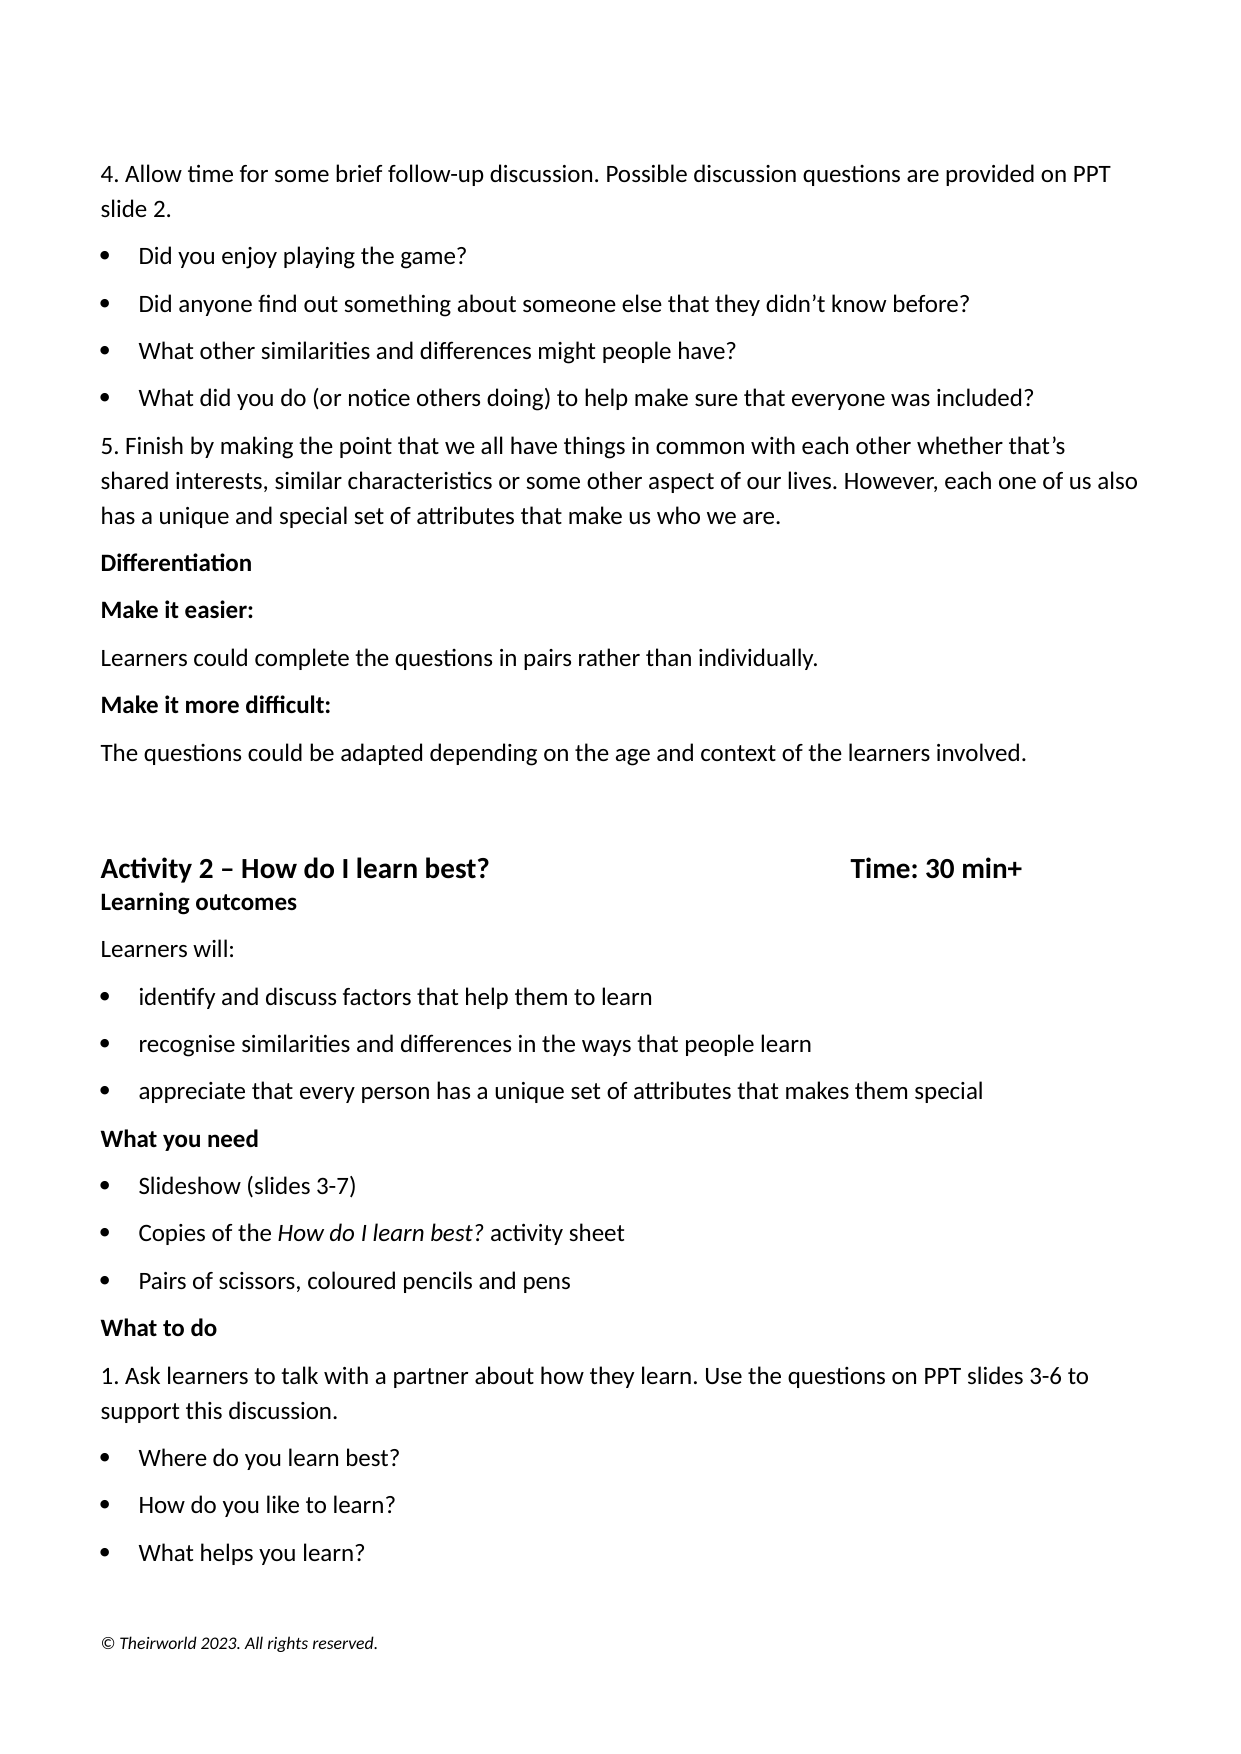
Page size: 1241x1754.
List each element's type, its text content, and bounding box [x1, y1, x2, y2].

list appreciate that every person has a unique set of attributes that makes them special [100, 1075, 1140, 1106]
list What did you do (or notice others doing) to help make sure that everyone was included? [100, 382, 1140, 413]
list Did anyone find out something about someone else that they didn’t know before? [100, 288, 1140, 318]
text What you need [100, 1123, 1140, 1153]
text Make it more difficult: [100, 689, 1140, 720]
text Learners could complete the questions in pairs rather than individually. [100, 642, 1140, 673]
text What to do [100, 1312, 1140, 1343]
subtitle Activity 2 – How do I learn best? Time: 30 min+ [100, 850, 1140, 886]
list What helps you learn? [100, 1537, 1140, 1567]
list Pairs of scissors, coloured pencils and pens [100, 1265, 1140, 1296]
text 5. Finish by making the point that we all have things in common with each other whether that’s shared interests, similar characteristics or some other aspect of our lives. However, each one of us also has a unique and special set of attributes that make us who we are. [100, 430, 1140, 530]
list Copies of the How do I learn best? activity sheet [100, 1218, 1140, 1248]
list identify and discuss factors that help them to learn [100, 981, 1140, 1011]
text Learning outcomes [100, 886, 1140, 916]
list Slideshow (slides 3-7) [100, 1170, 1140, 1201]
text The questions could be adapted depending on the age and context of the learners involved. [100, 737, 1140, 767]
list Did you enjoy playing the game? [100, 240, 1140, 271]
list How do you like to learn? [100, 1489, 1140, 1520]
list What other similarities and differences might people have? [100, 335, 1140, 366]
text Differentiation [100, 547, 1140, 578]
text Learners will: [100, 933, 1140, 964]
text Make it easier: [100, 595, 1140, 625]
text 1. Ask learners to talk with a partner about how they learn. Use the questions on PPT slides 3-6 to support this discussion. [100, 1360, 1140, 1425]
list Where do you learn best? [100, 1442, 1140, 1473]
text 4. Allow time for some brief follow-up discussion. Possible discussion questions are provided on PPT slide 2. [100, 158, 1140, 223]
list recognise similarities and differences in the ways that people learn [100, 1028, 1140, 1058]
